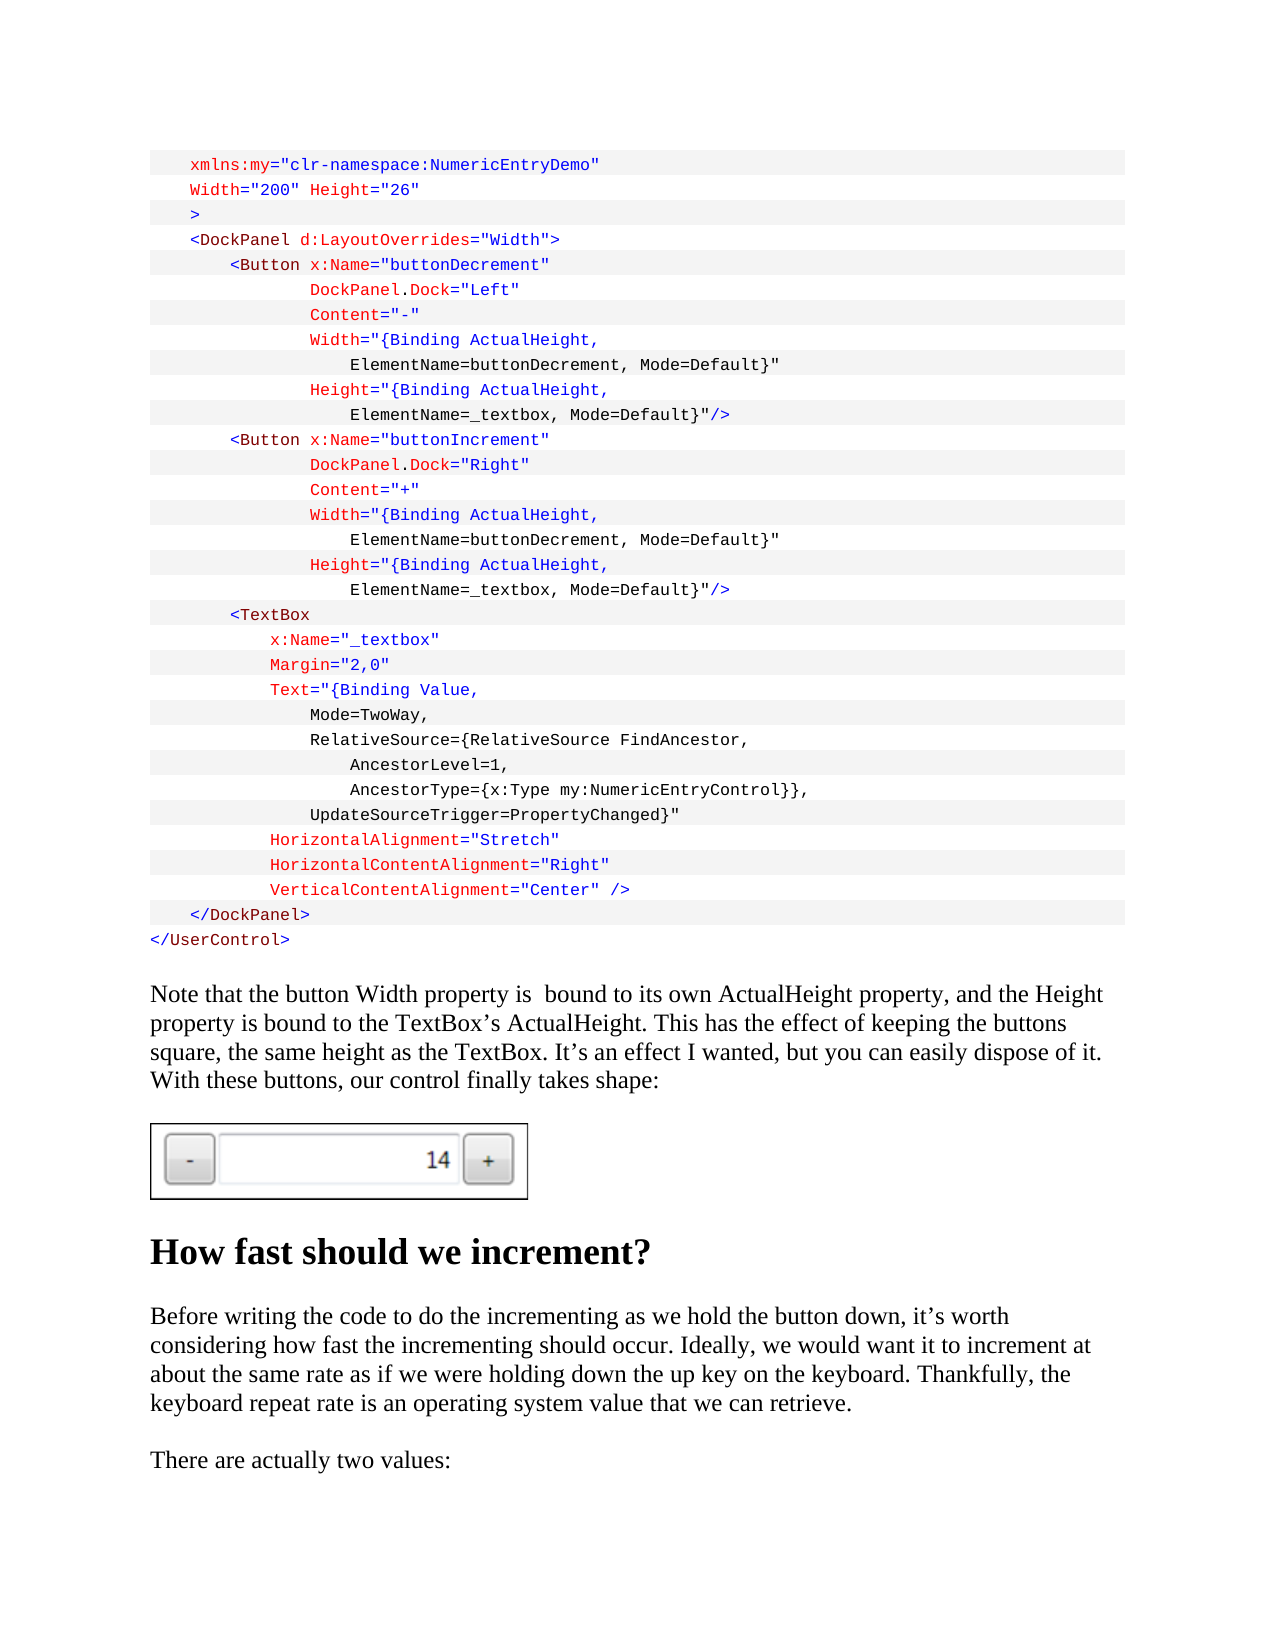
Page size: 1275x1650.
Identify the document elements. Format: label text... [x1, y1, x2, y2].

text AncestorType={x:Type my:NumericEntryControl}}, [150, 775, 1125, 800]
text x:Name="_textbox" [150, 625, 1125, 650]
text <TextBox [150, 600, 1125, 625]
text There are actually two values: [150, 1446, 1125, 1474]
text Width="{Binding ActualHeight, [150, 325, 1125, 350]
text AncestorLevel=1, [150, 750, 1125, 775]
text <DockPanel d:LayoutOverrides="Width"> [150, 225, 1125, 250]
text </DockPanel> [150, 900, 1125, 925]
text UpdateSourceTrigger=PropertyChanged}" [150, 800, 1125, 825]
text <Button x:Name="buttonDecrement" [150, 250, 1125, 275]
text VerticalContentAlignment="Center" /> [150, 875, 1125, 900]
text Width="{Binding ActualHeight, [150, 500, 1125, 525]
text Margin="2,0" [150, 650, 1125, 675]
text Mode=TwoWay, [150, 700, 1125, 725]
text DockPanel.Dock="Right" [150, 450, 1125, 475]
text DockPanel.Dock="Left" [150, 275, 1125, 300]
text xmlns:my="clr-namespace:NumericEntryDemo" [150, 150, 1125, 175]
text HorizontalAlignment="Stretch" [150, 825, 1125, 850]
text Content="+" [150, 475, 1125, 500]
picture [150, 1123, 529, 1200]
text ElementName=buttonDecrement, Mode=Default}" [150, 350, 1125, 375]
text Content="-" [150, 300, 1125, 325]
text Width="200" Height="26" [150, 175, 1125, 200]
text </UserControl> [150, 925, 1125, 950]
text HorizontalContentAlignment="Right" [150, 850, 1125, 875]
text Before writing the code to do the incrementing as we hold the button down, it’s worth considering how fast the incrementing should occur. Ideally, we would want it to increment at about the same rate as if we were holding down the up key on the keyboard. Thankfully, the keyboard repeat rate is an operating system value that we can retrieve. [150, 1301, 1125, 1416]
text ElementName=_textbox, Mode=Default}"/> [150, 400, 1125, 425]
text <Button x:Name="buttonIncrement" [150, 425, 1125, 450]
text Height="{Binding ActualHeight, [150, 375, 1125, 400]
text Text="{Binding Value, [150, 675, 1125, 700]
subtitle How fast should we increment? [150, 1229, 1125, 1272]
text Height="{Binding ActualHeight, [150, 550, 1125, 575]
text Note that the button Width property is bound to its own ActualHeight property, and the Height property is bound to the TextBox’s ActualHeight. This has the effect of keeping the buttons square, the same height as the TextBox. It’s an effect I wanted, but you can easily dispose of it. With these buttons, our control finally takes shape: [150, 979, 1125, 1094]
text > [150, 200, 1125, 225]
text ElementName=buttonDecrement, Mode=Default}" [150, 525, 1125, 550]
text RelativeSource={RelativeSource FindAncestor, [150, 725, 1125, 750]
text ElementName=_textbox, Mode=Default}"/> [150, 575, 1125, 600]
